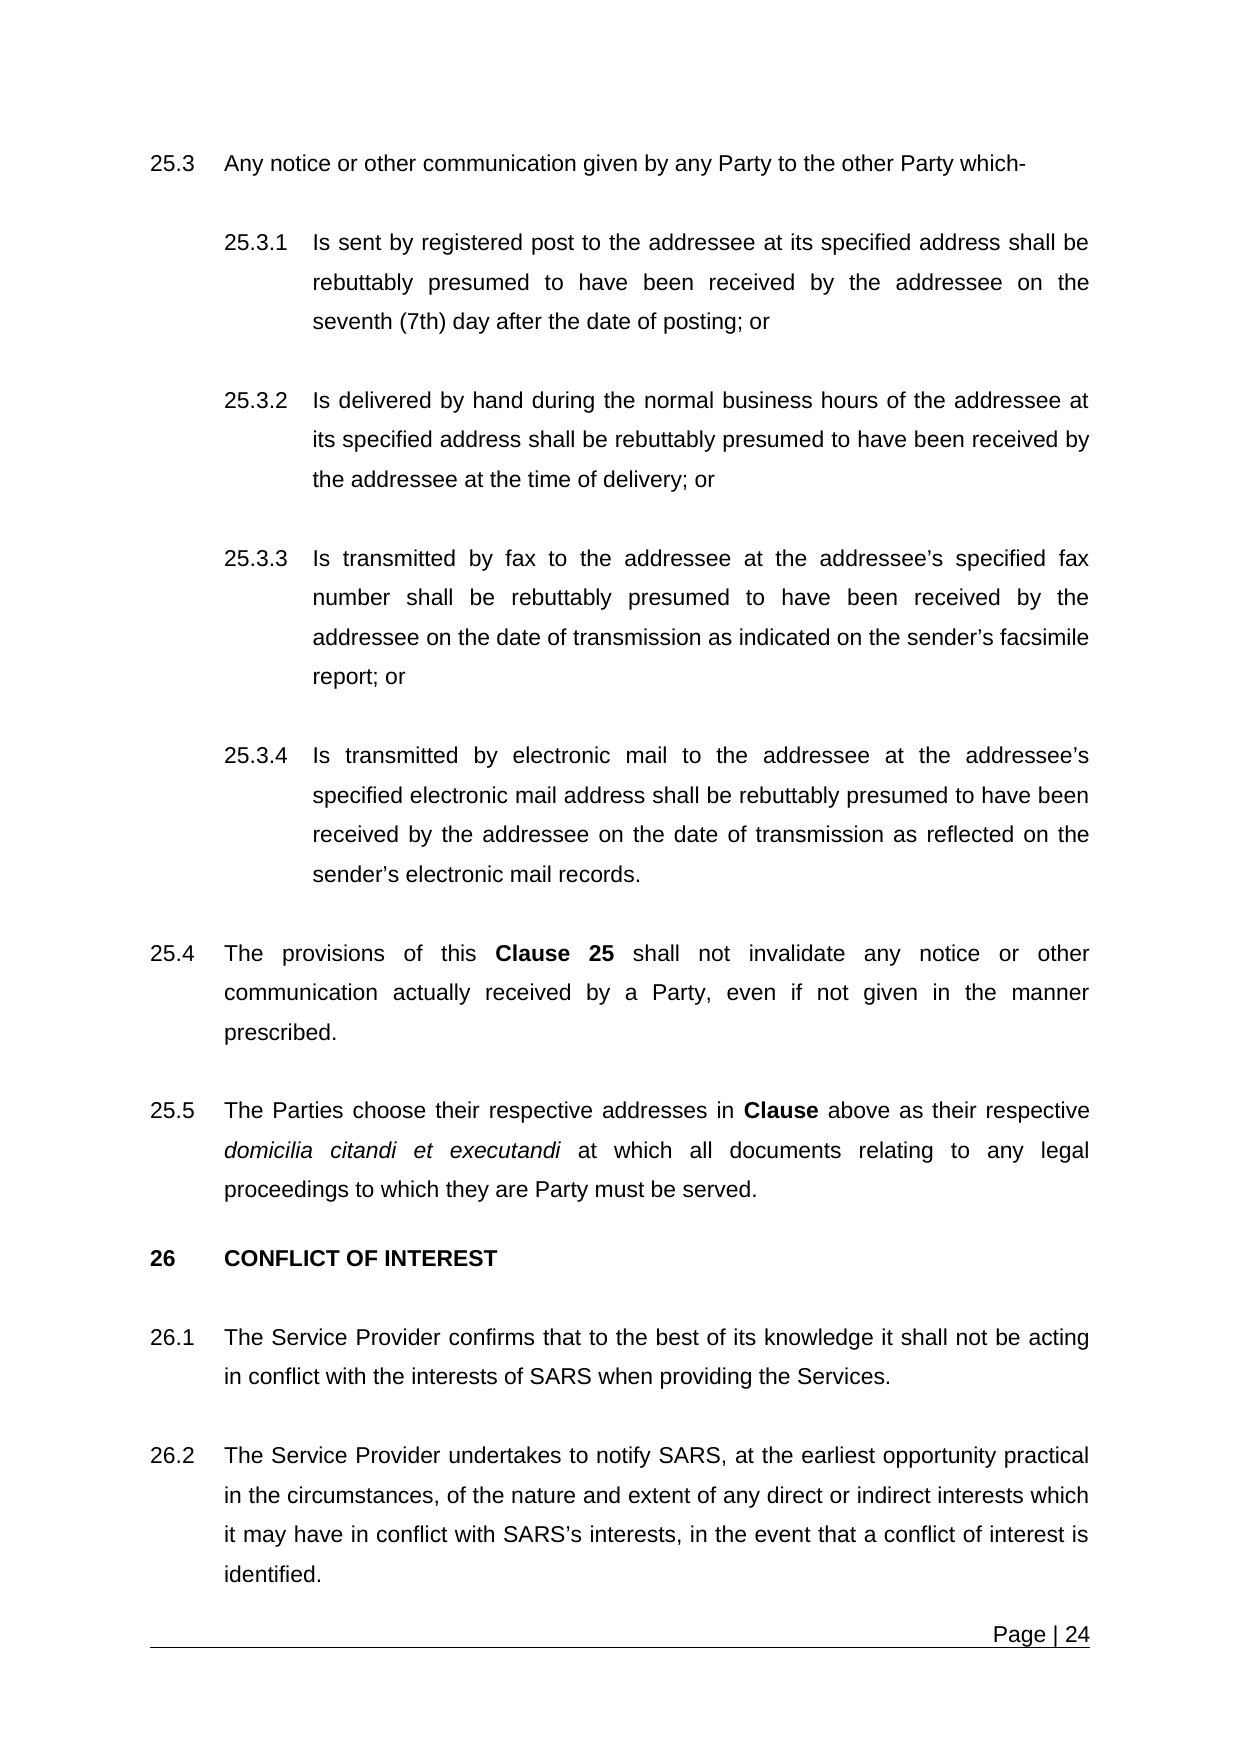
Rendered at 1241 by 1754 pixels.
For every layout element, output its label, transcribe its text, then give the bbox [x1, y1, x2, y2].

list The Parties choose their respective addresses in Clause 25.1 above as their respective domicilia citandi et executandi at which all documents relating to any legal proceedings to which they are Party must be served. [150, 1097, 1090, 1203]
list Is sent by registered post to the addressee at its specified address shall be rebuttably presumed to have been received by the addressee on the seventh (7th) day after the date of posting; or [224, 229, 1090, 334]
list Is transmitted by fax to the addressee at the addressee’s specified fax number shall be rebuttably presumed to have been received by the addressee on the date of transmission as indicated on the sender’s facsimile report; or [224, 545, 1090, 689]
list The Service Provider confirms that to the best of its knowledge it shall not be acting in conflict with the interests of SARS when providing the Services. [150, 1324, 1090, 1389]
list The provisions of this Clause 25 shall not invalidate any notice or other communication actually received by a Party, even if not given in the manner prescribed. [150, 939, 1090, 1045]
list CONFLICT OF INTEREST [150, 1245, 1090, 1271]
list The Service Provider undertakes to notify SARS, at the earliest opportunity practical in the circumstances, of the nature and extent of any direct or indirect interests which it may have in conflict with SARS’s interests, in the event that a conflict of interest is identified. [150, 1442, 1090, 1587]
list Is delivered by hand during the normal business hours of the addressee at its specified address shall be rebuttably presumed to have been received by the addressee at the time of delivery; or [224, 387, 1090, 492]
list Is transmitted by electronic mail to the addressee at the addressee’s specified electronic mail address shall be rebuttably presumed to have been received by the addressee on the date of transmission as reflected on the sender’s electronic mail records. [224, 742, 1090, 887]
list Any notice or other communication given by any Party to the other Party which- [150, 150, 1090, 176]
